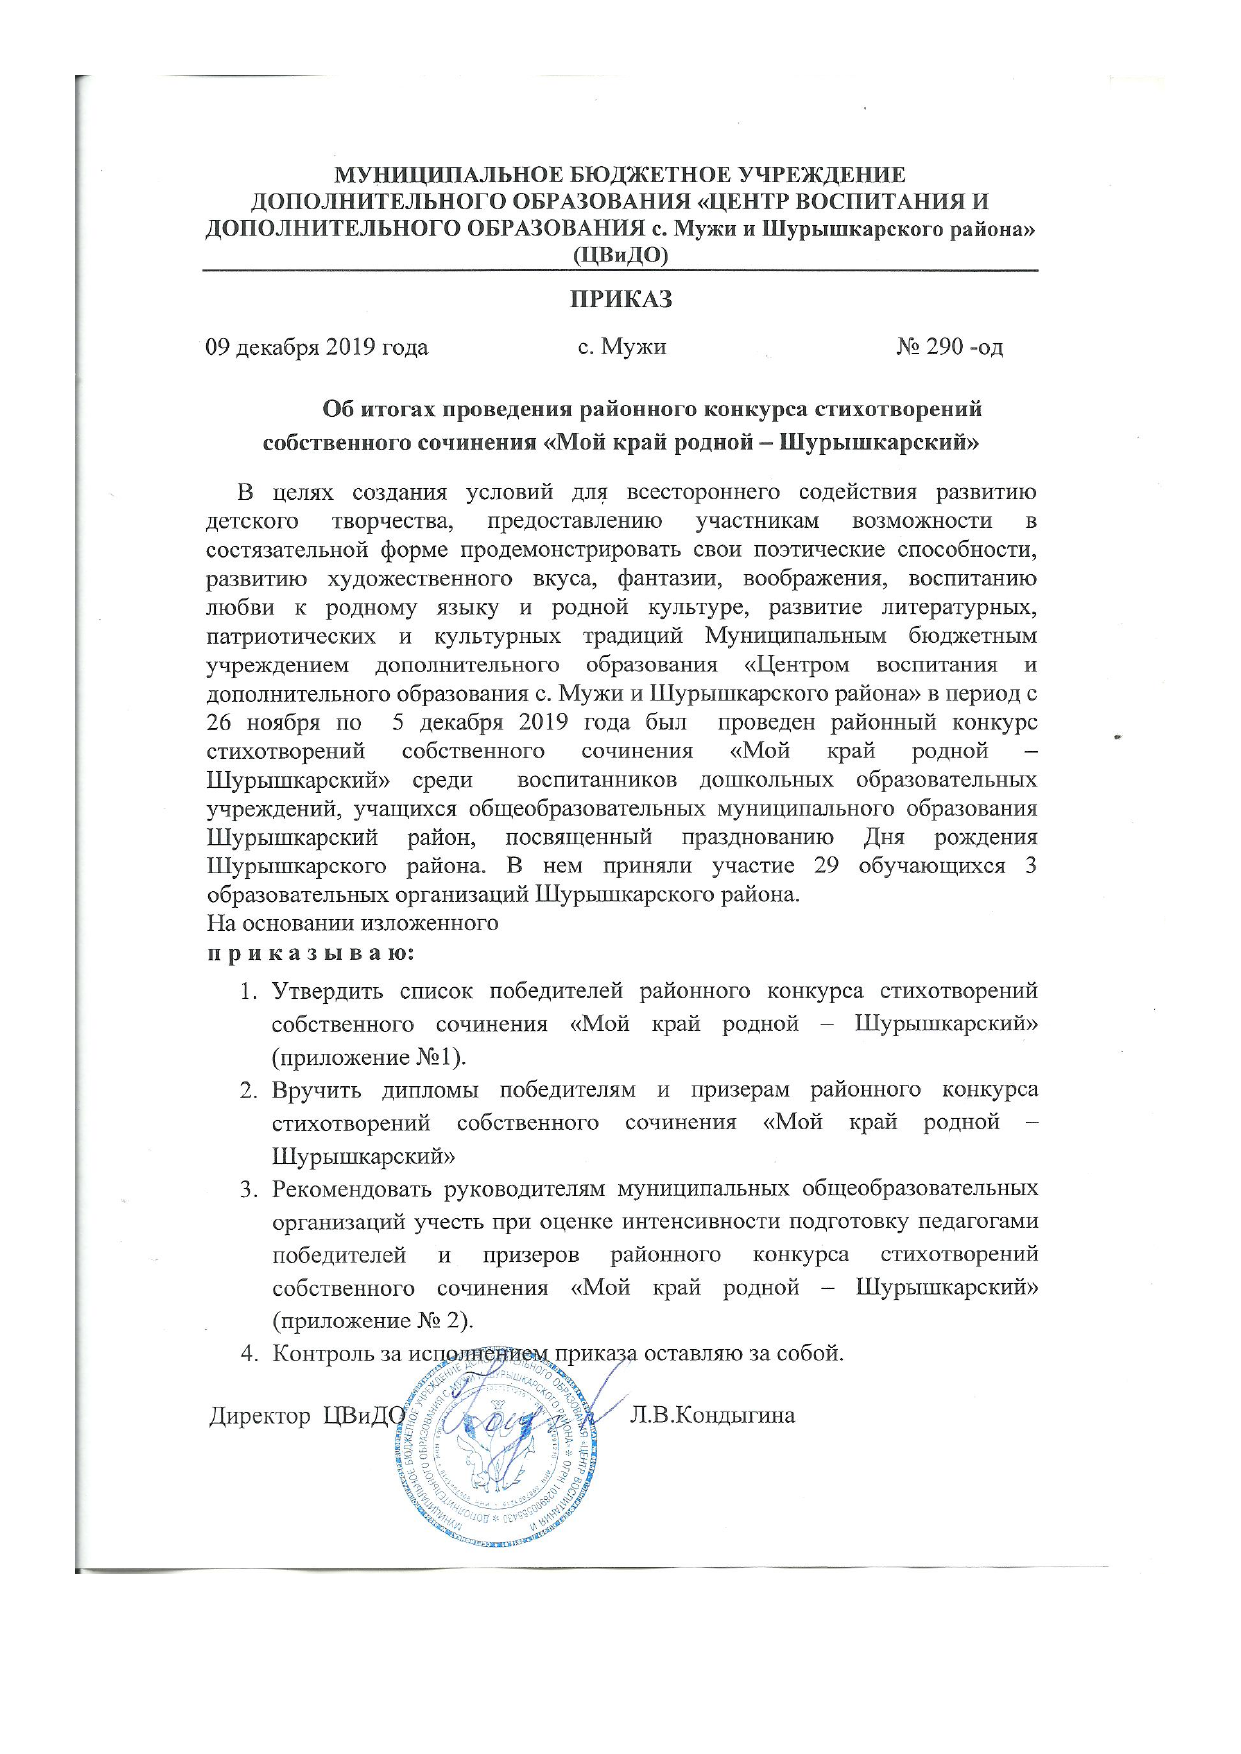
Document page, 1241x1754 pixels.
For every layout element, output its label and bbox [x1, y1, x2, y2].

picture [75, 75, 1166, 1574]
